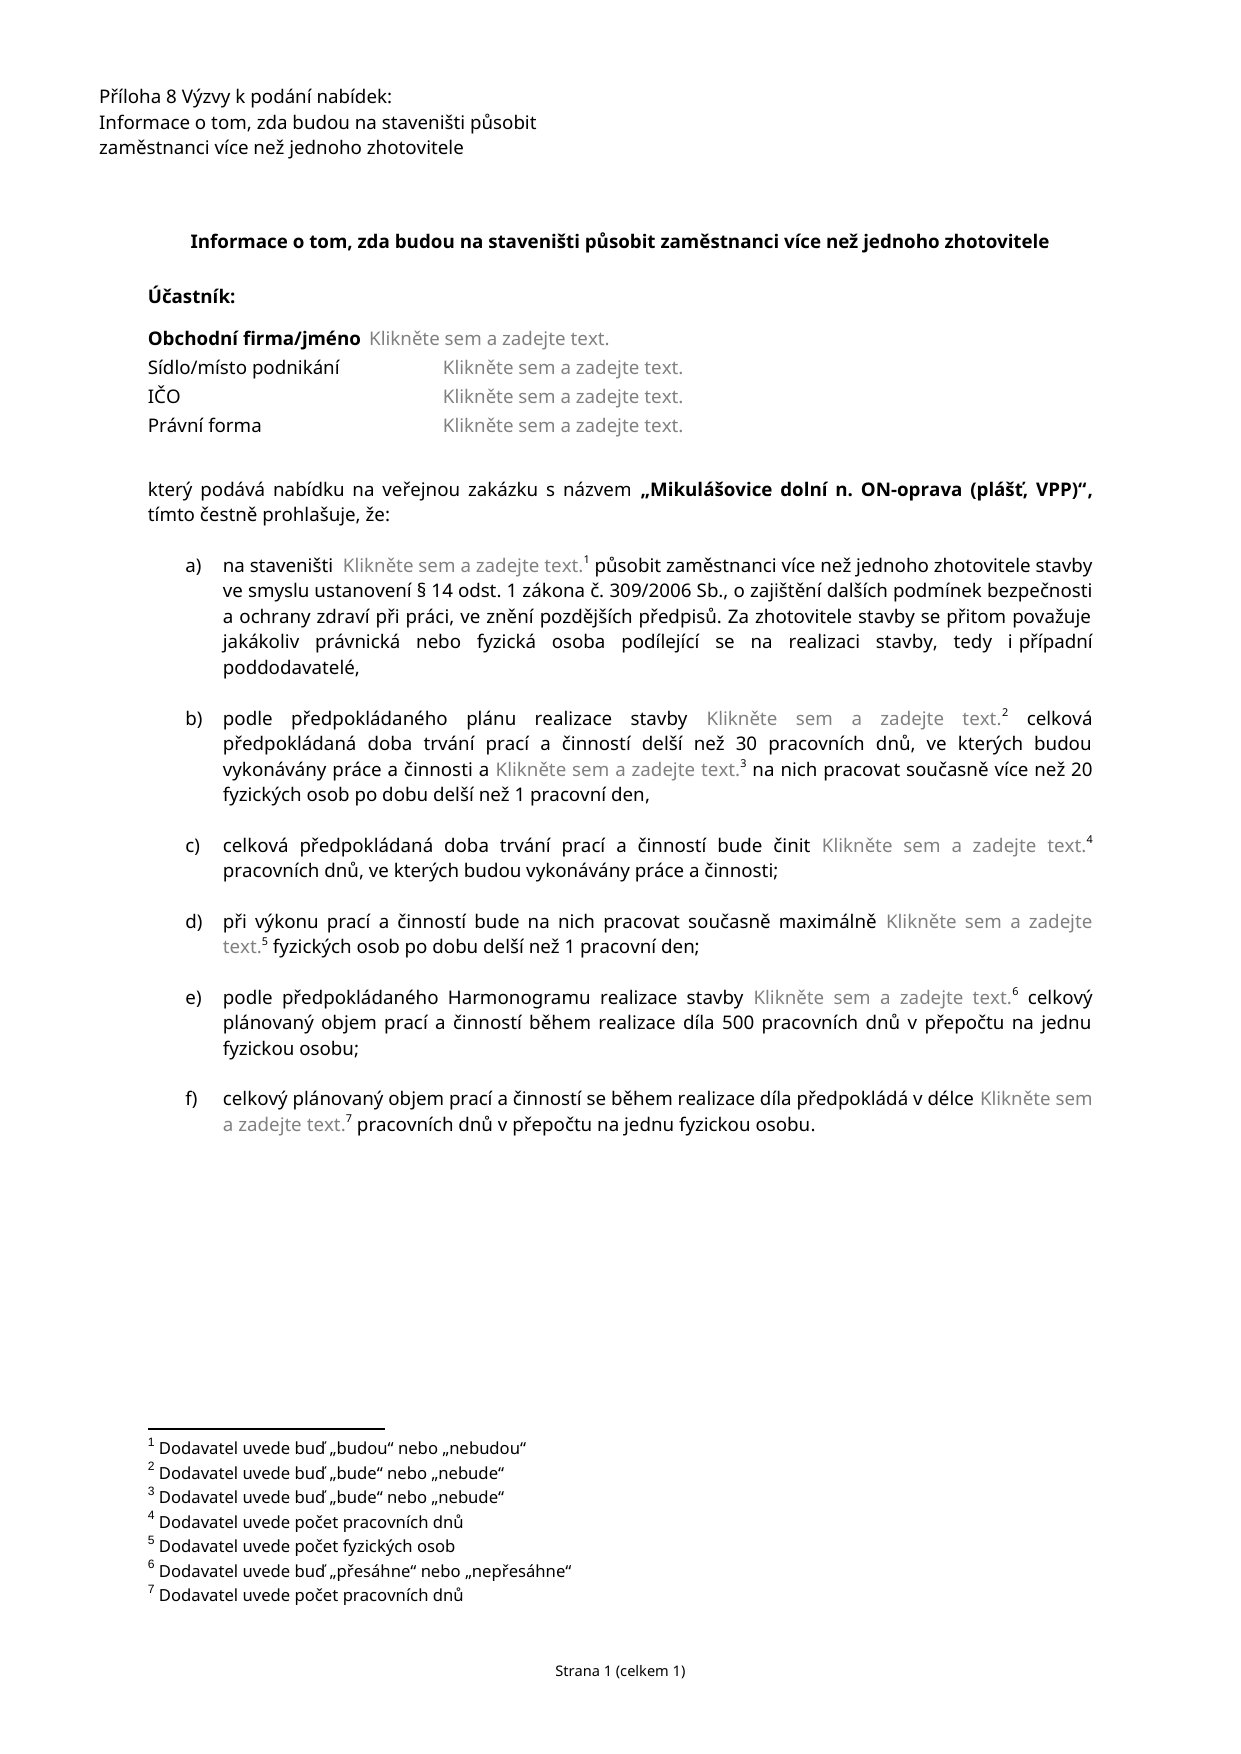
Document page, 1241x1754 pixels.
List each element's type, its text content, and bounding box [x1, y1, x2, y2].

text Účastník: [148, 279, 1093, 310]
list celkový plánovaný objem prací a činností se během realizace díla předpokládá v délce pracovních dnů v přepočtu na jednu fyzickou osobu. [185, 1086, 1093, 1137]
list podle předpokládaného Harmonogramu realizace stavby celkový plánovaný objem prací a činností během realizace díla 500 pracovních dnů v přepočtu na jednu fyzickou osobu; [185, 984, 1093, 1061]
title Informace o tom, zda budou na staveništi působit zaměstnanci více než jednoho zhotovitele [148, 228, 1093, 254]
text Obchodní firma/jméno [148, 322, 1093, 351]
list celková předpokládaná doba trvání prací a činností bude činit pracovních dnů, ve kterých budou vykonávány práce a činnosti; [185, 832, 1093, 883]
list na staveništi působit zaměstnanci více než jednoho zhotovitele stavby ve smyslu ustanovení § 14 odst. 1 zákona č. 309/2006 Sb., o zajištění dalších podmínek bezpečnosti a ochrany zdraví při práci, ve znění pozdějších předpisů. Za zhotovitele stavby se přitom považuje jakákoliv právnická nebo fyzická osoba podílející se na realizaci stavby, tedy i případní poddodavatelé, [185, 552, 1093, 680]
list při výkonu prací a činností bude na nich pracovat současně maximálně fyzických osob po dobu delší než 1 pracovní den; [185, 908, 1093, 959]
text IČO [148, 380, 1093, 409]
text Právní forma [148, 409, 1093, 438]
text Sídlo/místo podnikání [148, 351, 1093, 380]
text který podává nabídku na veřejnou zakázku s názvem „Mikulášovice dolní n. ON-oprava (plášť, VPP)“, tímto čestně prohlašuje, že: [148, 476, 1093, 527]
list podle předpokládaného plánu realizace stavby celková předpokládaná doba trvání prací a činností delší než 30 pracovních dnů, ve kterých budou vykonávány práce a činnosti a na nich pracovat současně více než 20 fyzických osob po dobu delší než 1 pracovní den, [185, 705, 1093, 807]
